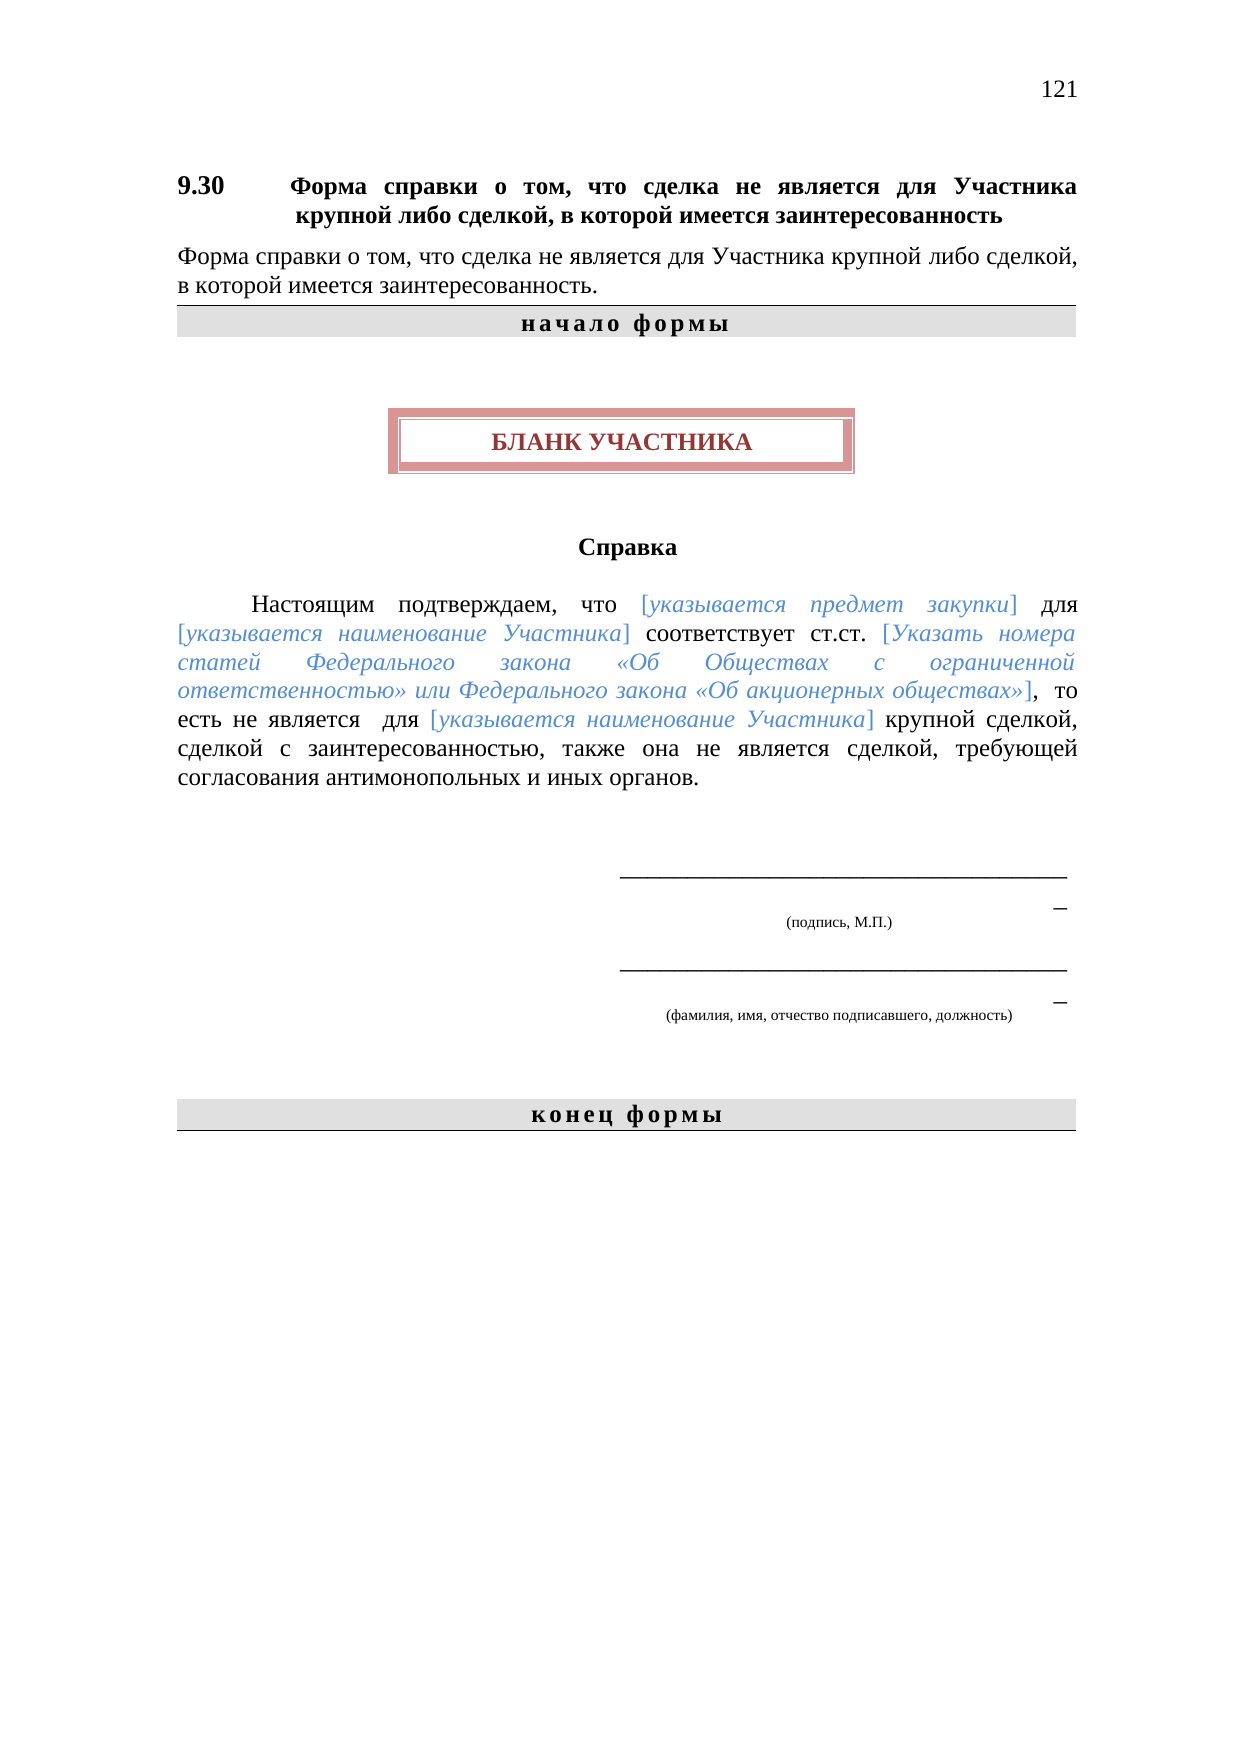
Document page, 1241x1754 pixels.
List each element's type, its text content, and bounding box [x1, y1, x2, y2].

table_header __________________________________ (подпись, М.П.) [601, 850, 1078, 944]
text Форма справки о том, что сделка не является для Участника крупной либо сделкой, в которой имеется заинтересованность. [177, 241, 1078, 299]
list Форма справки о том, что сделка не является для Участника крупной либо сделкой, в которой имеется заинтересованность [177, 169, 1078, 229]
text Настоящим подтверждаем, что [указывается предмет закупки] для [указывается наименование Участника] соответствует ст.ст. [Указать номера статей Федерального закона «Об Обществах с ограниченной ответственностью» или Федерального закона «Об акционерных обществах»], то есть не является для [указывается наименование Участника] крупной сделкой, сделкой с заинтересованностью, также она не является сделкой, требующей согласования антимонопольных и иных органов. [177, 589, 1078, 790]
table_cell __________________________________ (фамилия, имя, отчество подписавшего, должность) [601, 944, 1078, 1037]
text Справка [177, 532, 1078, 560]
table_header БЛАНК УЧАСТНИКА [401, 420, 843, 462]
text начало формы [177, 306, 1076, 337]
text конец формы [177, 1099, 1076, 1130]
